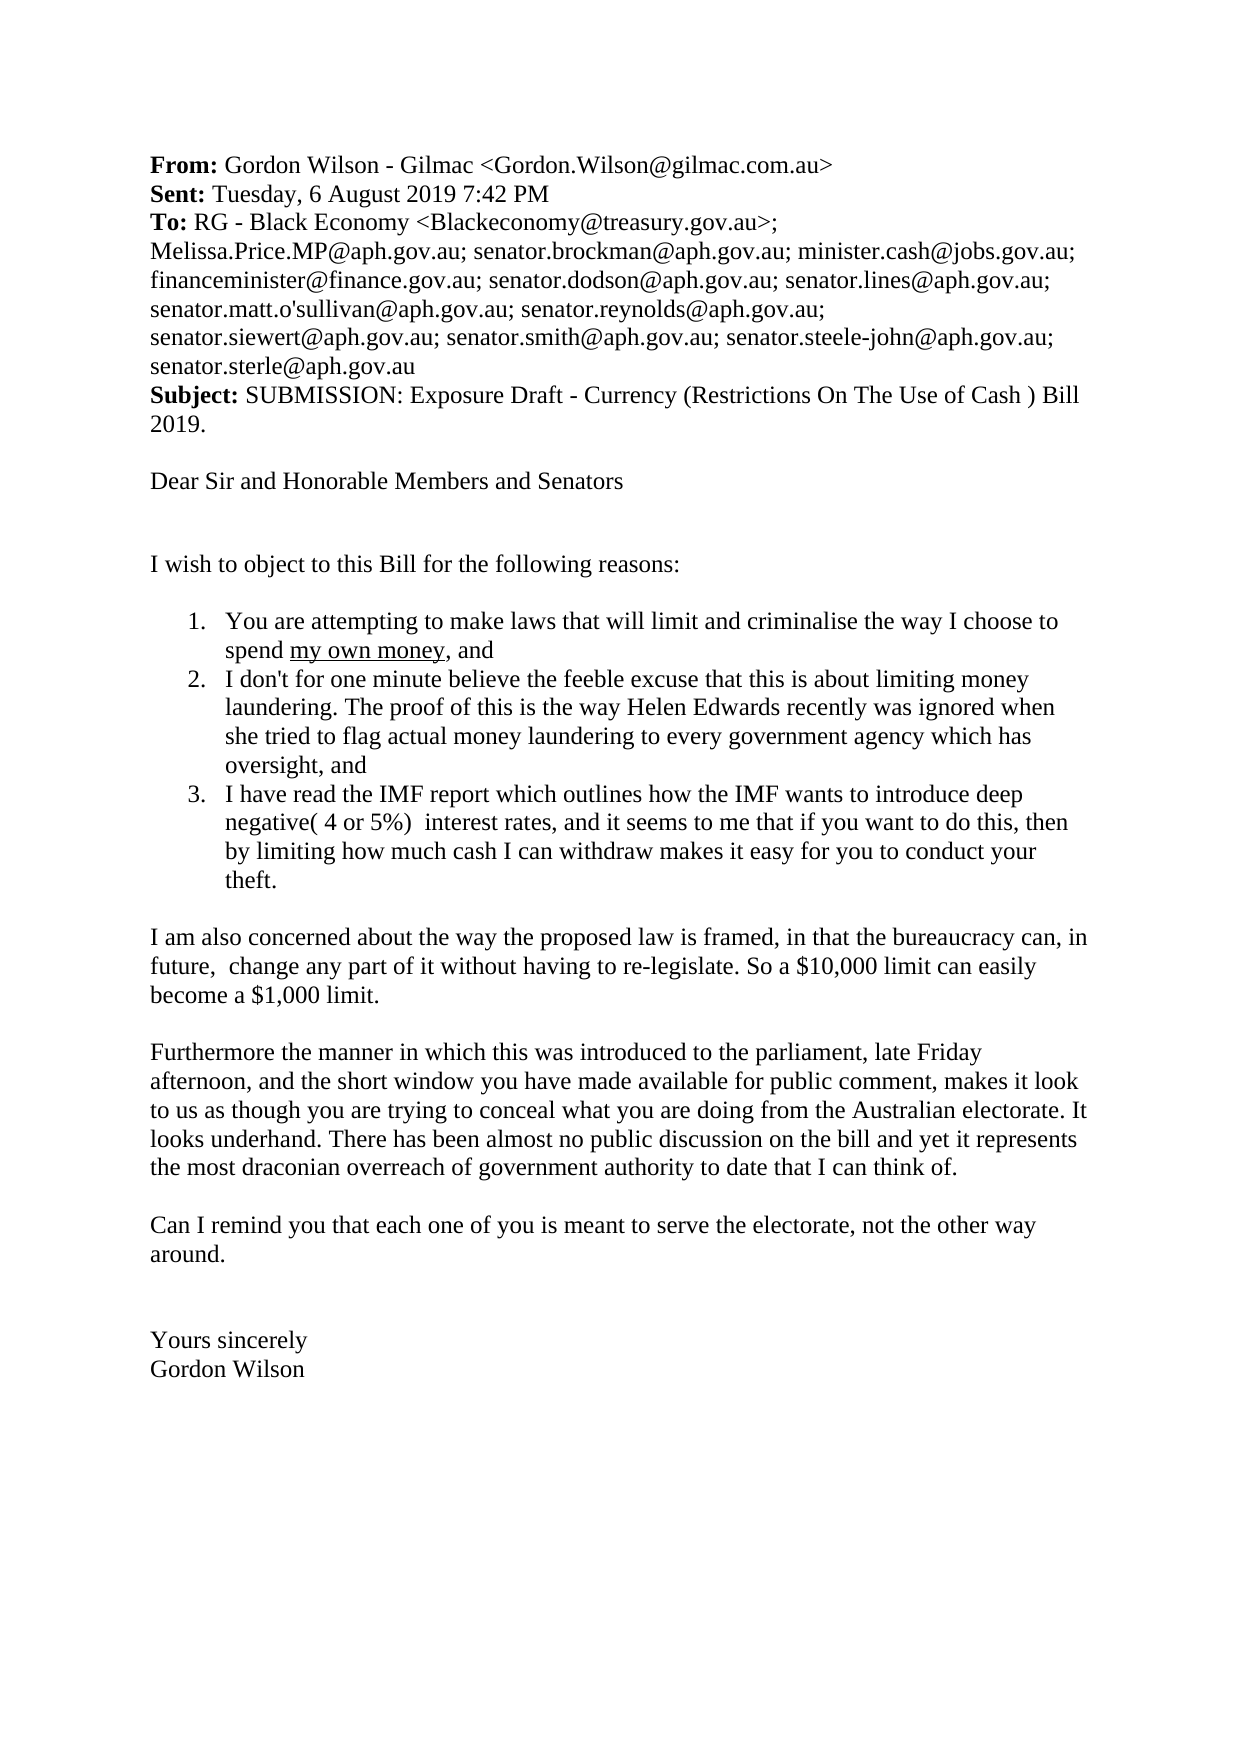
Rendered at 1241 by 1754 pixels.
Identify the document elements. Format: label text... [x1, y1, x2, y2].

text I wish to object to this Bill for the following reasons: [150, 549, 1090, 577]
text Can I remind you that each one of you is meant to serve the electorate, not the other way around. [150, 1210, 1090, 1267]
list I have read the IMF report which outlines how the IMF wants to introduce deep negative( 4 or 5%) interest rates, and it seems to me that if you want to do this, then by limiting how much cash I can withdraw makes it easy for you to conduct your theft. [187, 779, 1090, 894]
text Furthermore the manner in which this was introduced to the parliament, late Friday afternoon, and the short window you have made available for public comment, makes it look to us as though you are trying to conceal what you are doing from the Australian electorate. It looks underhand. There has been almost no public discussion on the bill and yet it represents the most draconian overreach of government authority to date that I can think of. [150, 1037, 1090, 1181]
text Gordon Wilson [150, 1354, 1090, 1382]
text I am also concerned about the way the proposed law is framed, in that the bureaucracy can, in future, change any part of it without having to re-legislate. So a $10,000 limit can easily become a $1,000 limit. [150, 922, 1090, 1009]
list I don't for one minute believe the feeble excuse that this is about limiting money laundering. The proof of this is the way Helen Edwards recently was ignored when she tried to flag actual money laundering to every government agency which has oversight, and [187, 664, 1090, 779]
text From: Gordon Wilson - Gilmac <Gordon.Wilson@gilmac.com.au> Sent: Tuesday, 6 August 2019 7:42 PM To: RG - Black Economy <Blackeconomy@treasury.gov.au>; Melissa.Price.MP@aph.gov.au; senator.brockman@aph.gov.au; minister.cash@jobs.gov.au; financeminister@finance.gov.au; senator.dodson@aph.gov.au; senator.lines@aph.gov.au; senator.matt.o'sullivan@aph.gov.au; senator.reynolds@aph.gov.au; senator.siewert@aph.gov.au; senator.smith@aph.gov.au; senator.steele-john@aph.gov.au; senator.sterle@aph.gov.au Subject: SUBMISSION: Exposure Draft - Currency (Restrictions On The Use of Cash ) Bill 2019. [150, 150, 1090, 437]
list You are attempting to make laws that will limit and criminalise the way I choose to spend my own money, and [187, 606, 1090, 664]
text Yours sincerely [150, 1325, 1090, 1354]
text Dear Sir and Honorable Members and Senators [150, 466, 1090, 495]
